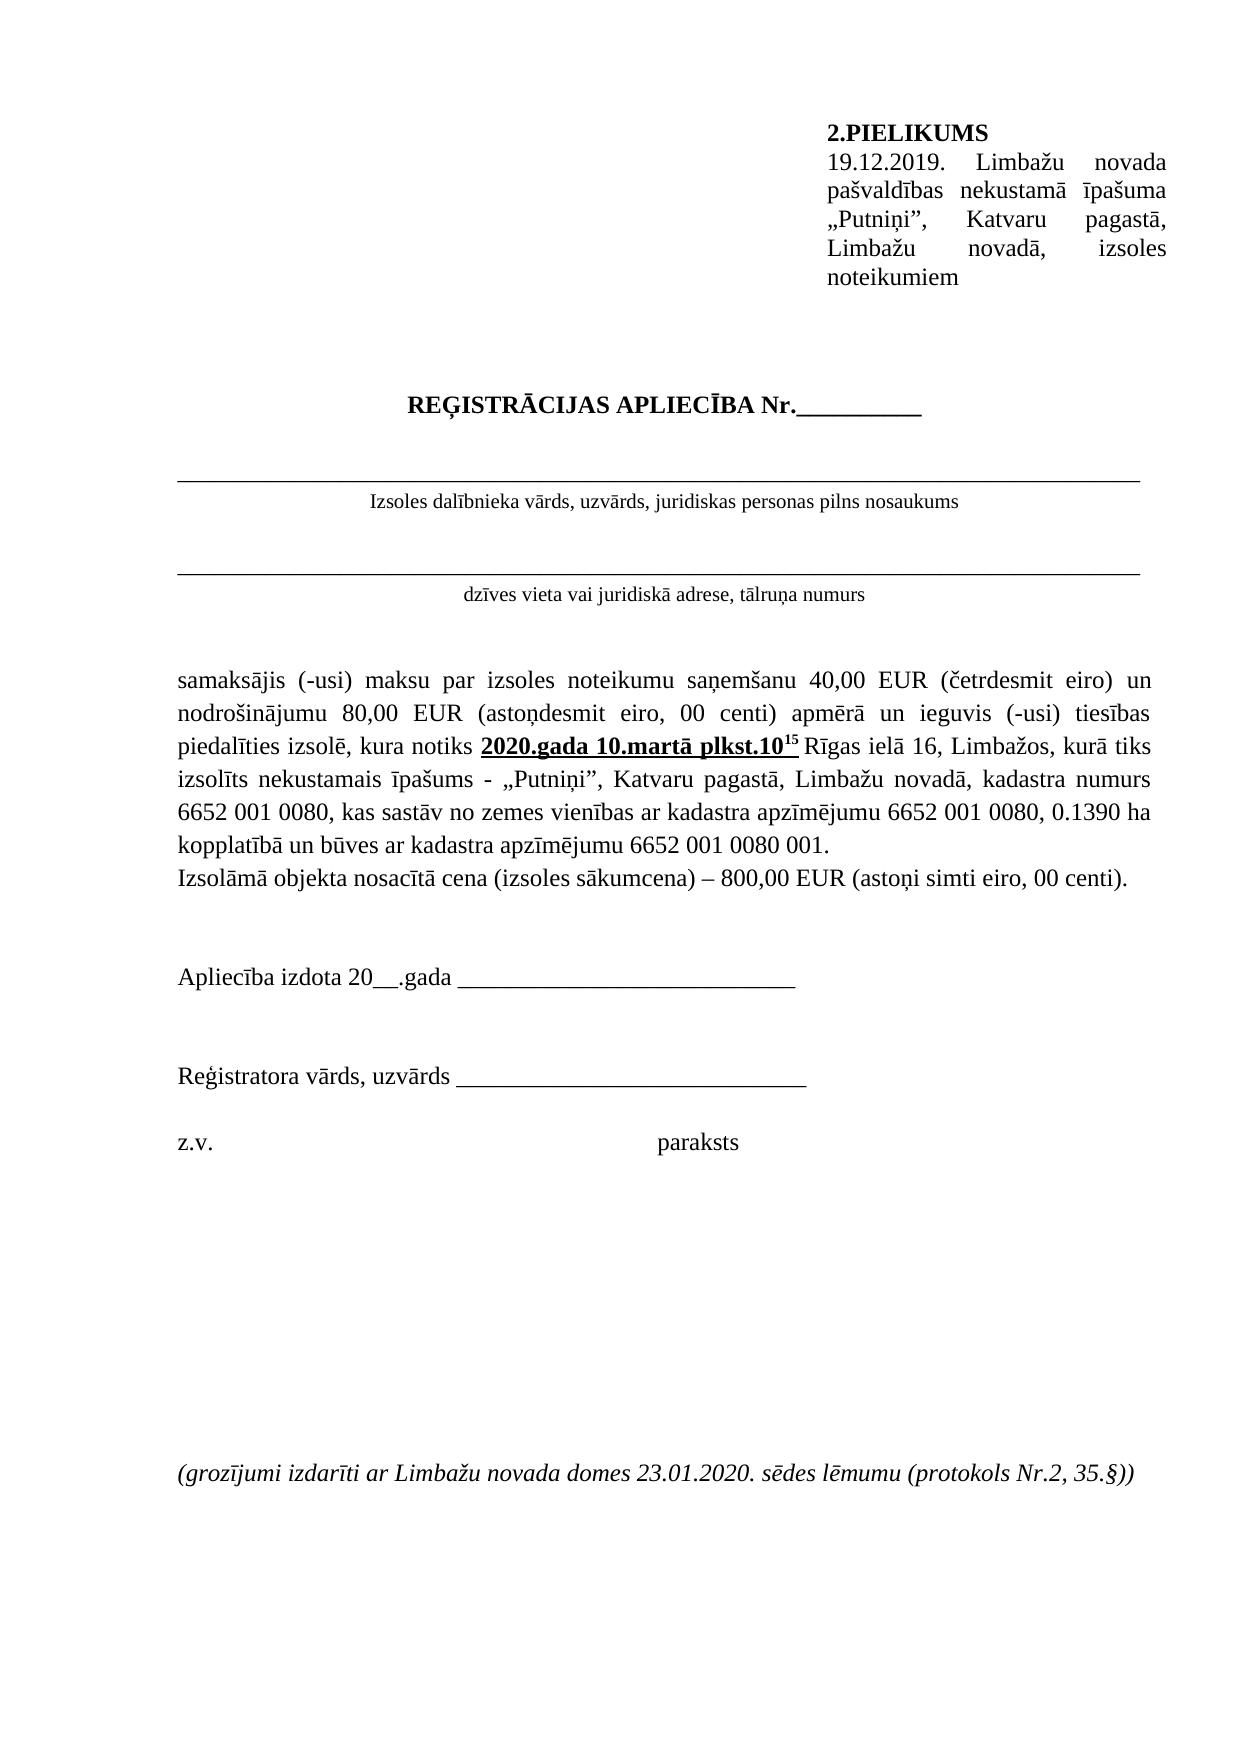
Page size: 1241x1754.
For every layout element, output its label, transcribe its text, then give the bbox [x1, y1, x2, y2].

text samaksājis (-usi) maksu par izsoles noteikumu saņemšanu 40,00 EUR (četrdesmit eiro) un nodrošinājumu 80,00 EUR (astoņdesmit eiro, 00 centi) apmērā un ieguvis (-usi) tiesības piedalīties izsolē, kura notiks 2020.gada 10.martā plkst.1015 Rīgas ielā 16, Limbažos, kurā tiks izsolīts nekustamais īpašums - „Putniņi”, Katvaru pagastā, Limbažu novadā, kadastra numurs 6652 001 0080, kas sastāv no zemes vienības ar kadastra apzīmējumu 6652 001 0080, 0.1390 ha kopplatībā un būves ar kadastra apzīmējumu 6652 001 0080 001. [177, 665, 1152, 859]
text dzīves vieta vai juridiskā adrese, tālruņa numurs [177, 582, 1152, 606]
text Apliecība izdota 20__.gada ___________________________ [177, 962, 1152, 991]
text Izsoles dalībnieka vārds, uzvārds, juridiskas personas pilns nosaukums [177, 489, 1152, 513]
text _____________________________________________________________________________ [177, 549, 1152, 578]
text Reģistratora vārds, uzvārds ____________________________ [177, 1061, 1152, 1090]
text 19.12.2019. Limbažu novada pašvaldības nekustamā īpašuma „Putniņi”, Katvaru pagastā, Limbažu novadā, izsoles noteikumiem [827, 147, 1166, 291]
text (grozījumi izdarīti ar Limbažu novada domes 23.01.2020. sēdes lēmumu (protokols Nr.2, 35.§)) [177, 1458, 1152, 1486]
text _____________________________________________________________________________ [177, 456, 1152, 484]
text Izsolāmā objekta nosacītā cena (izsoles sākumcena) – 800,00 EUR (astoņi simti eiro, 00 centi). [177, 863, 1152, 892]
text REĢISTRĀCIJAS APLIECĪBA Nr.__________ [177, 390, 1152, 418]
text z.v. paraksts [177, 1127, 1152, 1156]
text 2.pielikums [827, 118, 1152, 147]
